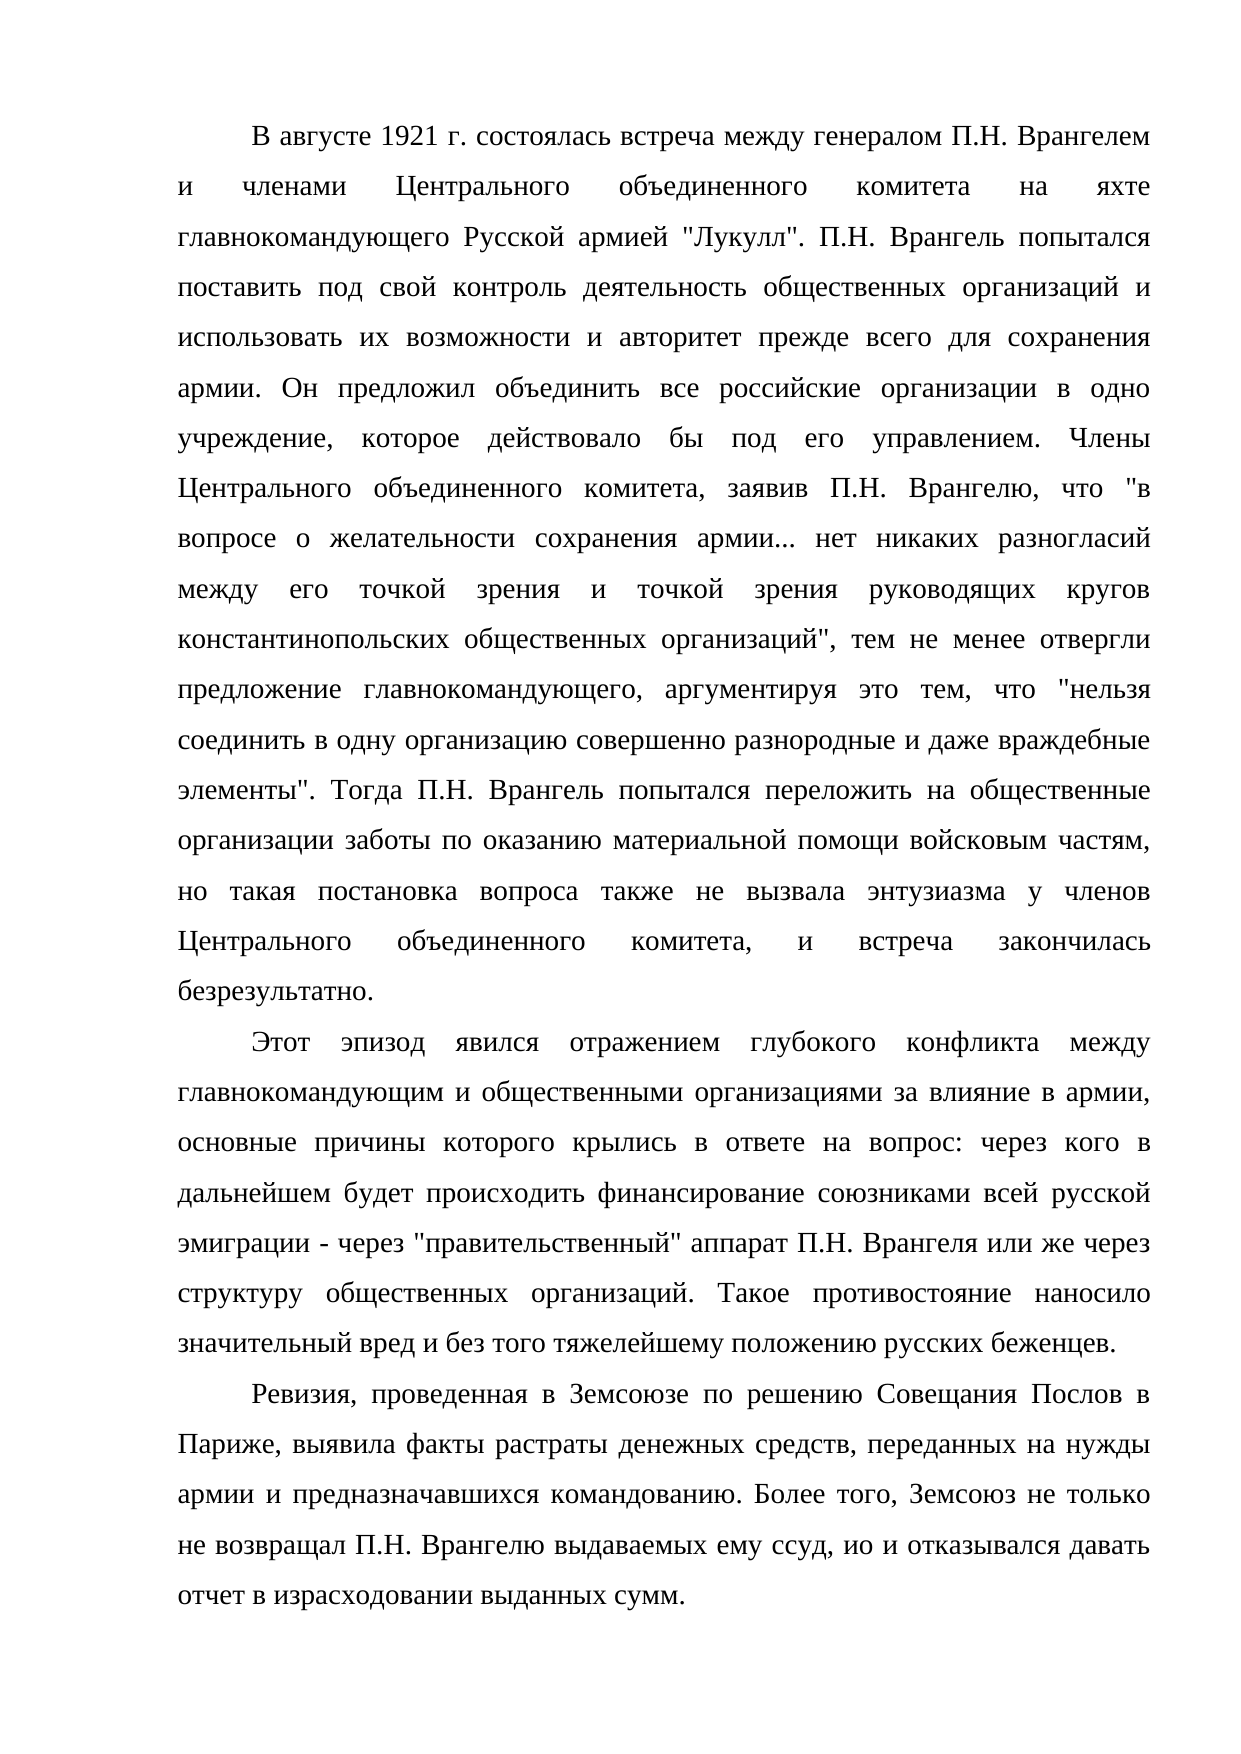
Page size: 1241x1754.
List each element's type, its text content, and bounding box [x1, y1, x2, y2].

text Этот эпизод явился отражением глубокого конфликта между главнокомандующим и общественными организациями за влияние в армии, основные причины которого крылись в ответе на вопрос: через кого в дальнейшем будет происходить финансирование союзниками всей русской эмиграции - через "правительственный" аппарат П.Н. Врангеля или же через структуру общественных организаций. Такое противостояние наносило значительный вред и без того тяжелейшему положению русских беженцев. [177, 1024, 1152, 1359]
text Ревизия, проведенная в Земсоюзе по решению Совещания Послов в Париже, выявила факты растраты денежных средств, переданных на нужды армии и предназначавшихся командованию. Более того, Земсоюз не только не возвращал П.Н. Врангелю выдаваемых ему ссуд, ио и отказывался давать отчет в израсходовании выданных сумм. [177, 1376, 1152, 1611]
text В августе 1921 г. состоялась встреча между генералом П.Н. Врангелем и членами Центрального объединенного комитета на яхте главнокомандующего Русской армией "Лукулл". П.Н. Врангель попытался поставить под свой контроль деятельность общественных организаций и использовать их возможности и авторитет прежде всего для сохранения армии. Он предложил объединить все российские организации в одно учреждение, которое действовало бы под его управлением. Члены Центрального объединенного комитета, заявив П.Н. Врангелю, что "в вопросе о желательности сохранения армии... нет никаких разногласий между его точкой зрения и точкой зрения руководящих кругов константинопольских общественных организаций", тем не менее отвергли предложение главнокомандующего, аргументируя это тем, что "нельзя соединить в одну организацию совершенно разнородные и даже враждебные элементы". Тогда П.Н. Врангель попытался переложить на общественные организации заботы по оказанию материальной помощи войсковым частям, но такая постановка вопроса также не вызвала энтузиазма у членов Центрального объединенного комитета, и встреча закончилась безрезультатно. [177, 118, 1152, 1007]
